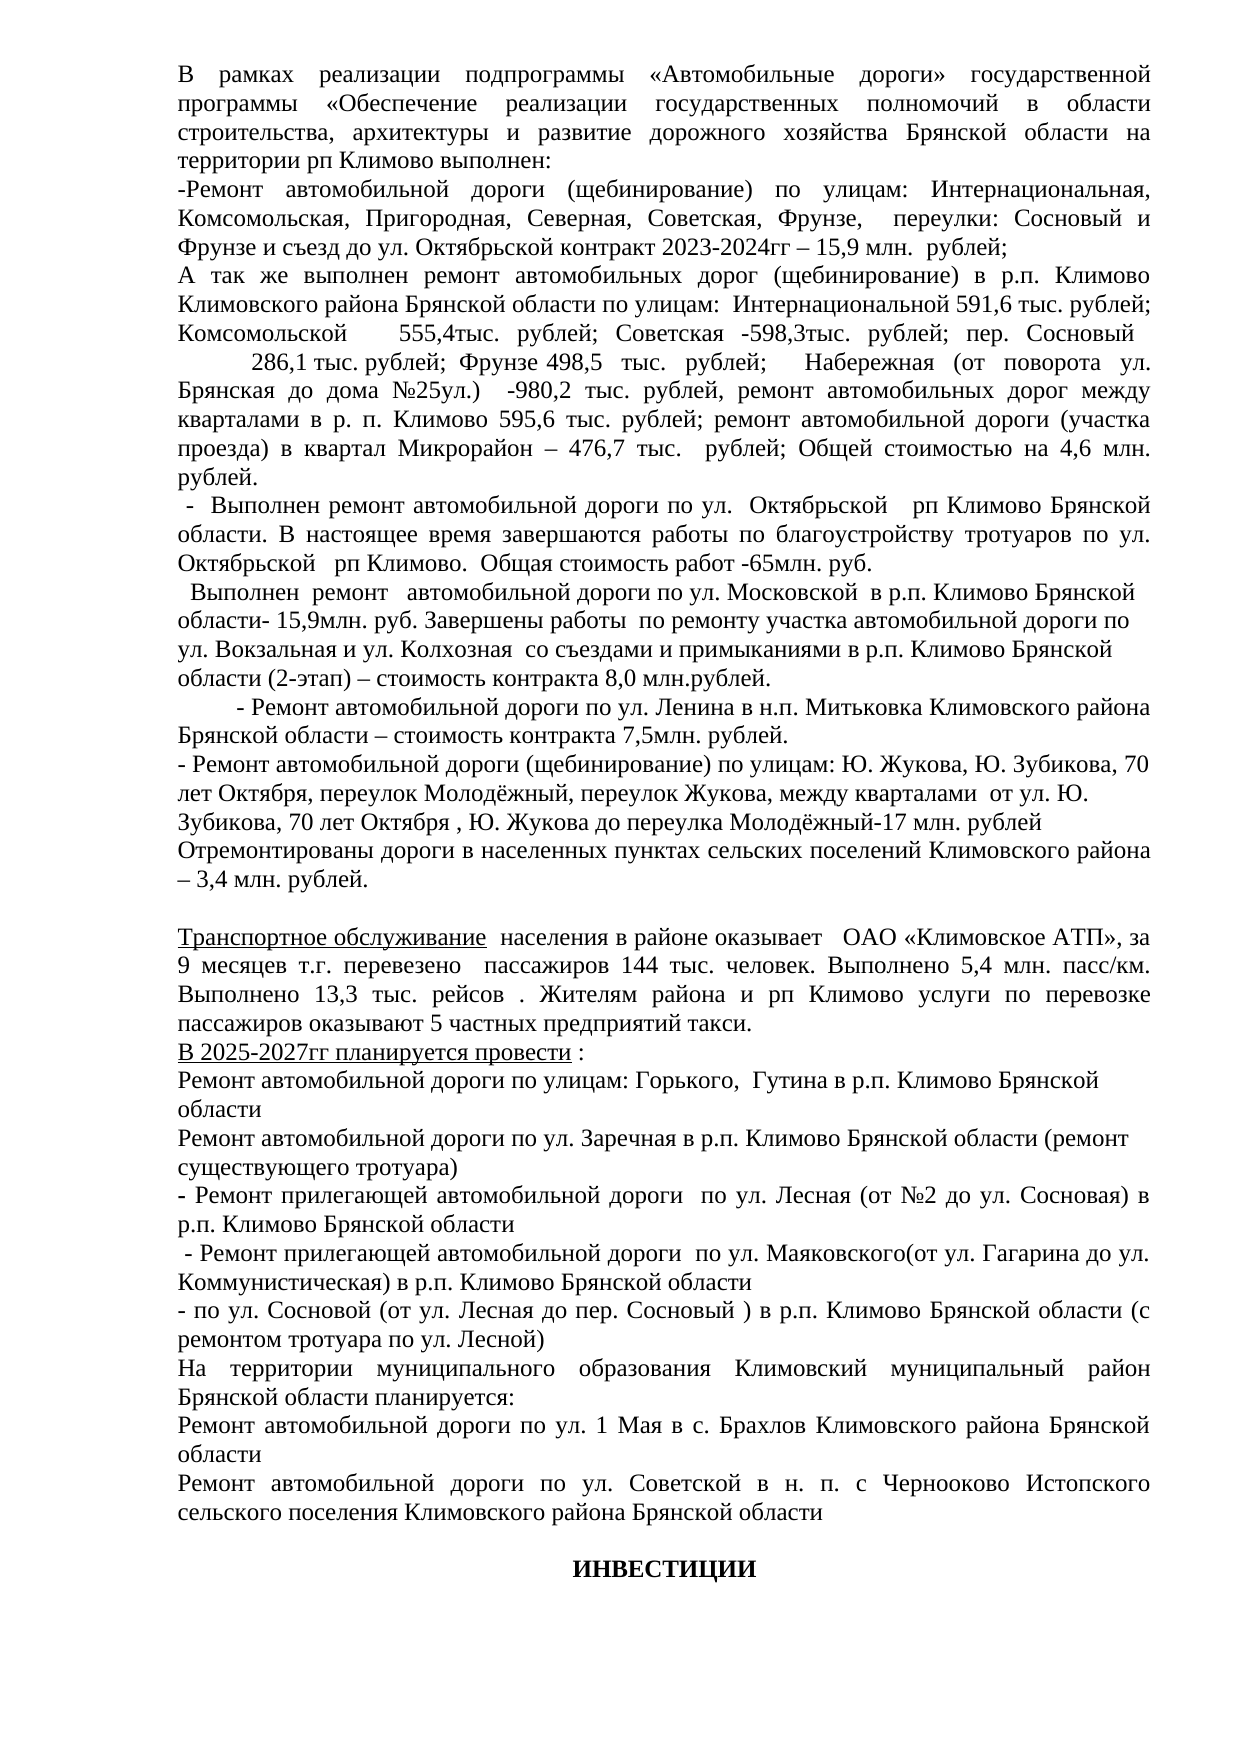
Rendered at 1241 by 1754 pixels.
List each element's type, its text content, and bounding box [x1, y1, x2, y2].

text Ремонт автомобильной дороги по ул. 1 Мая в с. Брахлов Климовского района Брянской области [177, 1410, 1152, 1468]
text -Ремонт автомобильной дороги (щебинирование) по улицам: Интернациональная, Комсомольская, Пригородная, Северная, Советская, Фрунзе, переулки: Сосновый и Фрунзе и съезд до ул. Октябрьской контракт 2023-2024гг – 15,9 млн. рублей; [177, 174, 1152, 260]
text А так же выполнен ремонт автомобильных дорог (щебинирование) в р.п. Климово Климовского района Брянской области по улицам: Интернациональной 591,6 тыс. рублей; Комсомольской 555,4тыс. рублей; Советская -598,3тыс. рублей; пер. Сосновый 286,1 тыс. рублей; Фрунзе 498,5 тыс. рублей; Набережная (от поворота ул. Брянская до дома №25ул.) -980,2 тыс. рублей, ремонт автомобильных дорог между кварталами в р. п. Климово 595,6 тыс. рублей; ремонт автомобильной дороги (участка проезда) в квартал Микрорайон – 476,7 тыс. рублей; Общей стоимостью на 4,6 млн. рублей. [177, 260, 1152, 490]
text Выполнен ремонт автомобильной дороги по ул. Московской в р.п. Климово Брянской области- 15,9млн. руб. Завершены работы по ремонту участка автомобильной дороги по ул. Вокзальная и ул. Колхозная со съездами и примыканиями в р.п. Климово Брянской области (2-этап) – стоимость контракта 8,0 млн.рублей. [177, 577, 1152, 692]
text Ремонт автомобильной дороги по ул. Советской в н. п. с Чернооково Истопского сельского поселения Климовского района Брянской области [177, 1468, 1152, 1525]
text На территории муниципального образования Климовский муниципальный район Брянской области планируется: [177, 1353, 1152, 1410]
text - по ул. Сосновой (от ул. Лесная до пер. Сосновый ) в р.п. Климово Брянской области (с ремонтом тротуара по ул. Лесной) [177, 1295, 1152, 1353]
text - Ремонт прилегающей автомобильной дороги по ул. Маяковского(от ул. Гагарина до ул. Коммунистическая) в р.п. Климово Брянской области [177, 1238, 1152, 1295]
text - Выполнен ремонт автомобильной дороги по ул. Октябрьской рп Климово Брянской области. В настоящее время завершаются работы по благоустройству тротуаров по ул. Октябрьской рп Климово. Общая стоимость работ -65млн. руб. [177, 490, 1152, 577]
text Транспортное обслуживание населения в районе оказывает ОАО «Климовское АТП», за 9 месяцев т.г. перевезено пассажиров 144 тыс. человек. Выполнено 5,4 млн. пасс/км. Выполнено 13,3 тыс. рейсов . Жителям района и рп Климово услуги по перевозке пассажиров оказывают 5 частных предприятий такси. [177, 922, 1152, 1037]
text Ремонт автомобильной дороги по ул. Заречная в р.п. Климово Брянской области (ремонт существующего тротуара) [177, 1123, 1152, 1180]
text ИНВЕСТИЦИИ [177, 1554, 1152, 1583]
text - Ремонт автомобильной дороги (щебинирование) по улицам: Ю. Жукова, Ю. Зубикова, 70 лет Октября, переулок Молодёжный, переулок Жукова, между кварталами от ул. Ю. Зубикова, 70 лет Октября , Ю. Жукова до переулка Молодёжный-17 млн. рублей [177, 749, 1152, 835]
text - Ремонт автомобильной дороги по ул. Ленина в н.п. Митьковка Климовского района Брянской области – стоимость контракта 7,5млн. рублей. [177, 692, 1152, 749]
text Ремонт автомобильной дороги по улицам: Горького, Гутина в р.п. Климово Брянской области [177, 1065, 1152, 1123]
text В 2025-2027гг планируется провести : [177, 1037, 1152, 1065]
text - Ремонт прилегающей автомобильной дороги по ул. Лесная (от №2 до ул. Сосновая) в р.п. Климово Брянской области [177, 1180, 1152, 1238]
text Отремонтированы дороги в населенных пунктах сельских поселений Климовского района – 3,4 млн. рублей. [177, 835, 1152, 893]
text В рамках реализации подпрограммы «Автомобильные дороги» государственной программы «Обеспечение реализации государственных полномочий в области строительства, архитектуры и развитие дорожного хозяйства Брянской области на территории рп Климово выполнен: [177, 59, 1152, 174]
